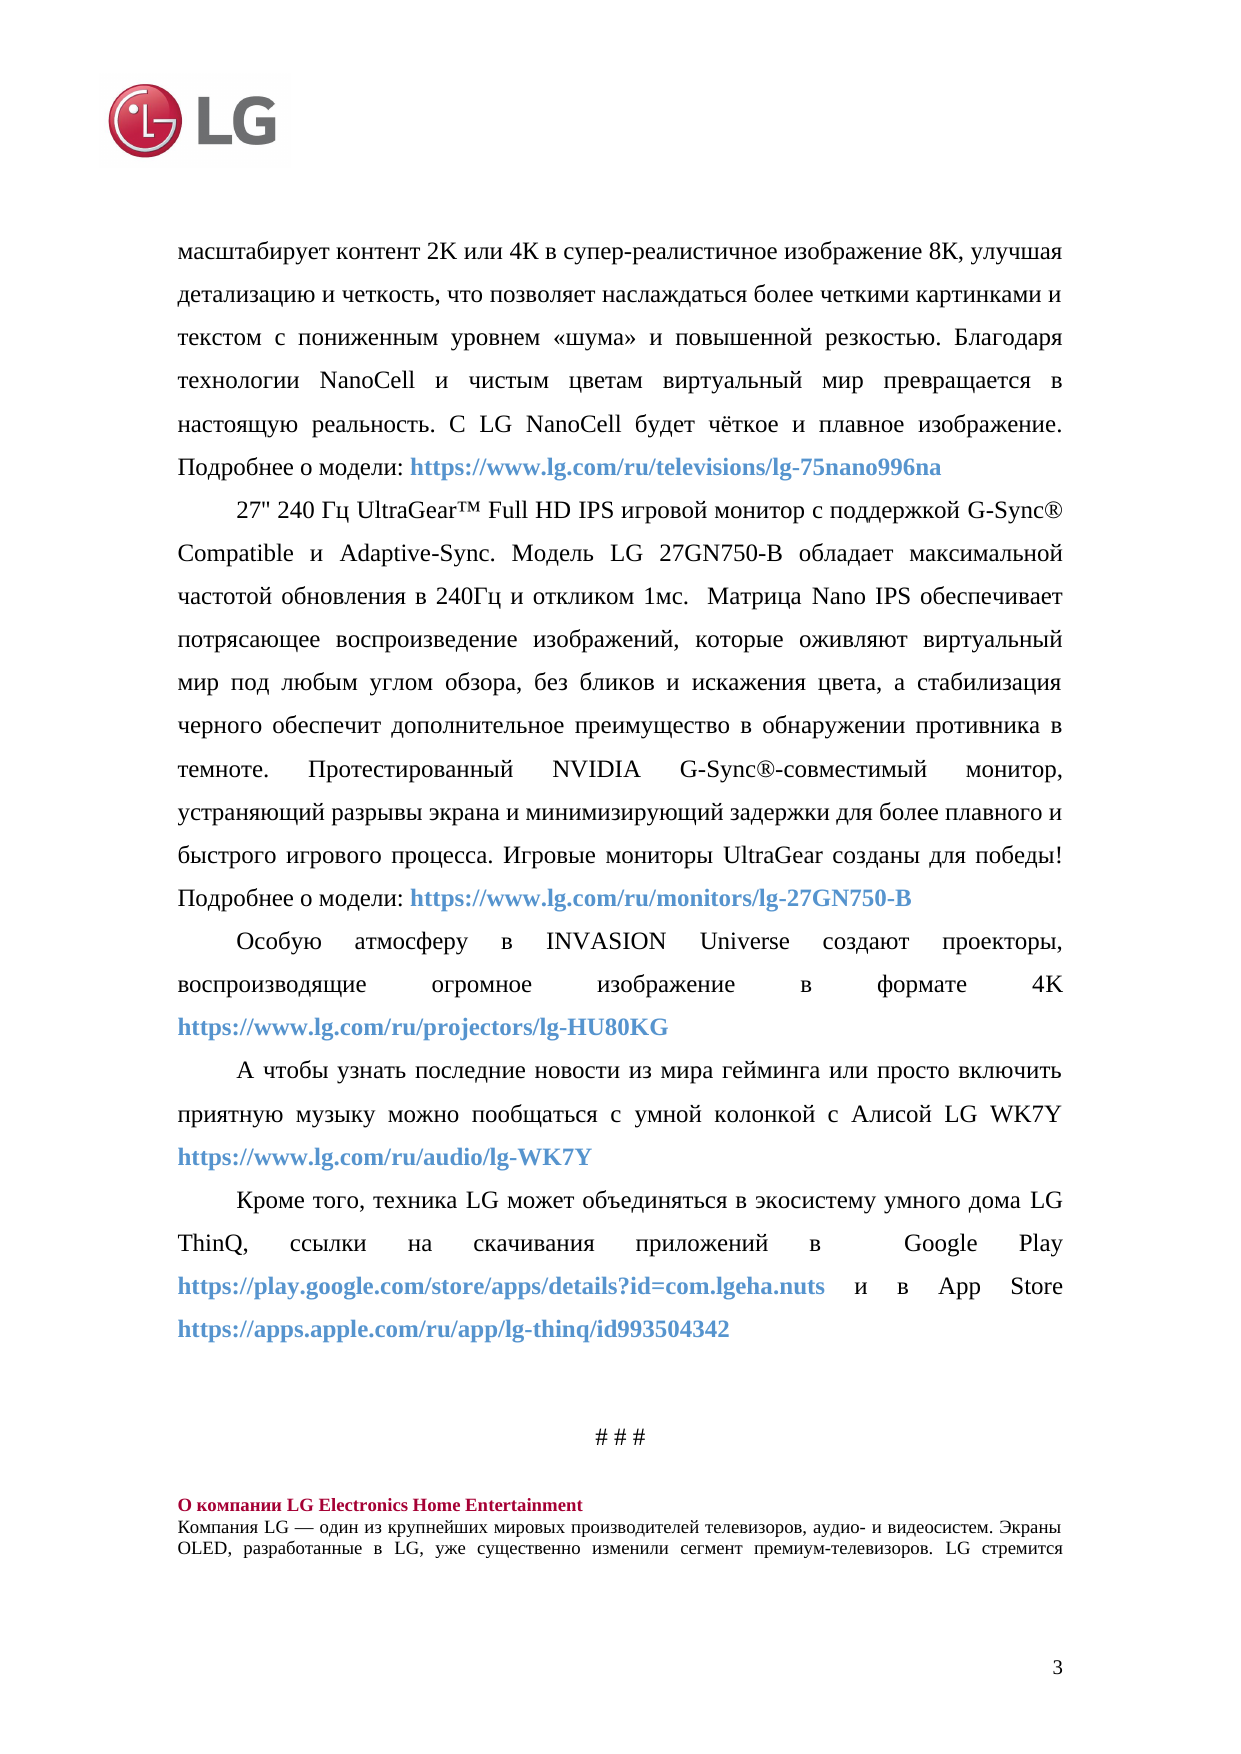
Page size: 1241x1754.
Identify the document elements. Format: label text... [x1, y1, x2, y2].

text О компании LG Electronics Home Entertainment [177, 1494, 1063, 1516]
picture [98, 73, 291, 168]
text А чтобы узнать последние новости из мира гейминга или просто включить приятную музыку можно пообщаться с умной колонкой с Алисой LG WK7Y https://www.lg.com/ru/audio/lg-WK7Y [177, 1056, 1063, 1171]
text # # # [177, 1422, 1063, 1451]
text Кроме того, техника LG может объединяться в экосистему умного дома LG ThinQ, ссылки на скачивания приложений в Google Play https://play.google.com/store/apps/details?id=com.lgeha.nuts и в App Store https://apps.apple.com/ru/app/lg-thinq/id993504342 [177, 1185, 1063, 1343]
text 27'' 240 Гц UltraGear™ Full HD IPS игровой монитор с поддержкой G-Sync® Compatible и Adaptive-Sync. Модель LG 27GN750-B обладает максимальной частотой обновления в 240Гц и откликом 1мс. Матрица Nano IPS обеспечивает потрясающее воспроизведение изображений, которые оживляют виртуальный мир под любым углом обзора, без бликов и искажения цвета, а стабилизация черного обеспечит дополнительное преимущество в обнаружении противника в темноте. Протестированный NVIDIA G-Sync®-совместимый монитор, устраняющий разрывы экрана и минимизирующий задержки для более плавного и быстрого игрового процесса. Игровые мониторы UltraGear созданы для победы! Подробнее о модели: https://www.lg.com/ru/monitors/lg-27GN750-B [177, 495, 1063, 912]
text Особую атмосферу в INVASION Universe создают проекторы, воспроизводящие огромное изображение в формате 4K https://www.lg.com/ru/projectors/lg-HU80KG [177, 926, 1063, 1041]
